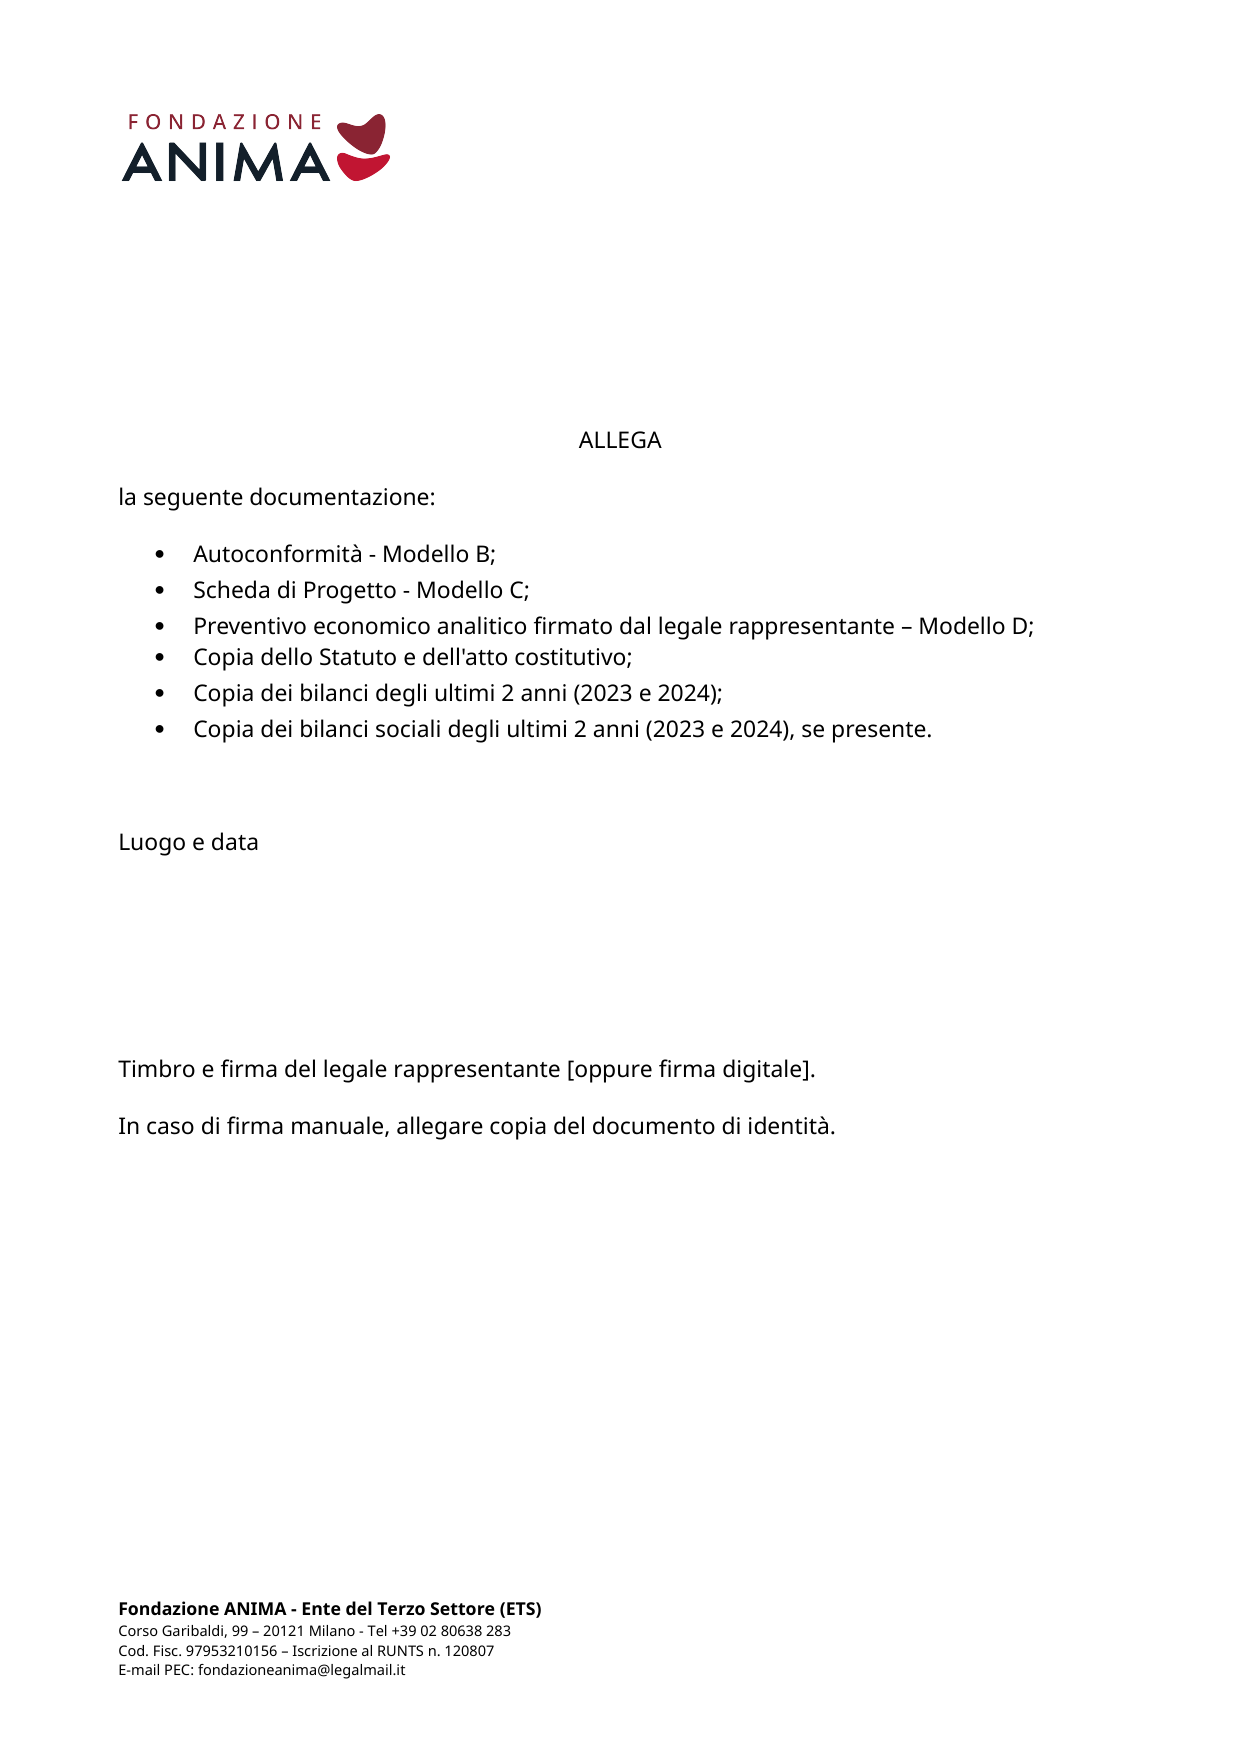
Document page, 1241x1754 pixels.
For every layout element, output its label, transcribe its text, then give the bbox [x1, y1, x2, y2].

picture [118, 73, 427, 183]
list Scheda di Progetto - Modello C; [156, 574, 1122, 605]
text Timbro e firma del legale rappresentante [oppure firma digitale]. [118, 1053, 1122, 1085]
text la seguente documentazione: [118, 481, 1122, 512]
text Luogo e data [118, 826, 1122, 858]
list Copia dei bilanci degli ultimi 2 anni (2023 e 2024); [156, 677, 1122, 708]
text ALLEGA [118, 424, 1122, 456]
list Autoconformità - Modello B; [156, 538, 1122, 569]
text In caso di firma manuale, allegare copia del documento di identità. [118, 1110, 1122, 1141]
list Copia dello Statuto e dell'atto costitutivo; [156, 641, 1122, 672]
list Preventivo economico analitico firmato dal legale rappresentante – Modello D; [156, 610, 1122, 641]
list Copia dei bilanci sociali degli ultimi 2 anni (2023 e 2024), se presente. [156, 713, 1122, 744]
